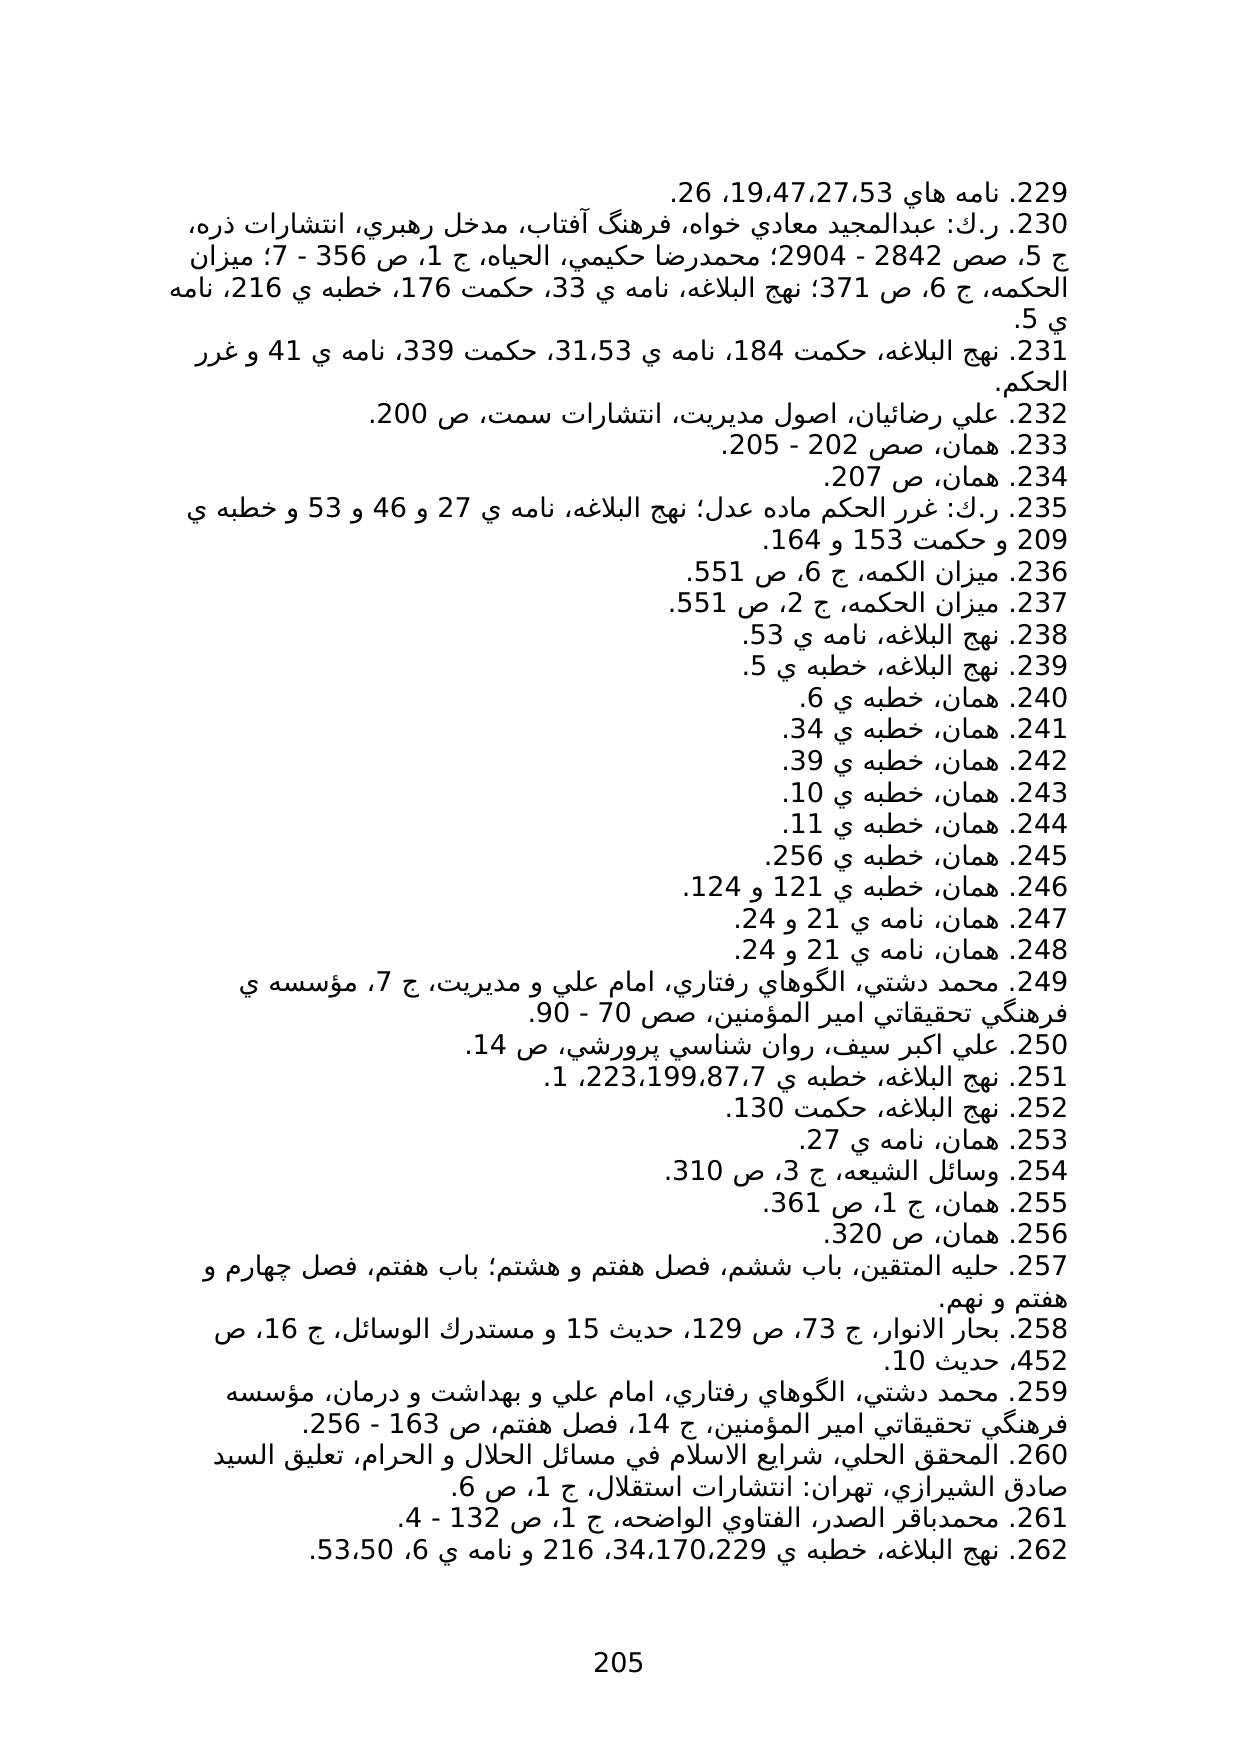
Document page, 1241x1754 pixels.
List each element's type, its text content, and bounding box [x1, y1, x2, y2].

text 257. حليه المتقين، باب ششم، فصل هفتم و هشتم؛ باب هفتم، فصل چهارم و هفتم و نهم. [169, 1250, 1069, 1313]
text 230. ر.ك: عبدالمجيد معادي خواه، فرهنگ آفتاب، مدخل رهبري، انتشارات ذره، ج 5، صص 2842 - 2904؛ محمدرضا حكيمي، الحياه، ج 1، ص 356 - 7؛ ميزان الحكمه، ج 6، ص 371؛ نهج البلاغه، نامه ي 33، حكمت 176، خطبه ي 216، نامه ي 5. [169, 209, 1069, 335]
text 247. همان، نامه ي 21 و 24. [169, 903, 1069, 935]
text 248. همان، نامه ي 21 و 24. [169, 935, 1069, 966]
text 243. همان، خطبه ي 10. [169, 777, 1069, 808]
text 251. نهج البلاغه، خطبه ي 223،199،87،7، 1. [169, 1061, 1069, 1092]
text 240. همان، خطبه ي 6. [169, 682, 1069, 714]
text 245. همان، خطبه ي 256. [169, 840, 1069, 872]
text 253. همان، نامه ي 27. [169, 1124, 1069, 1156]
text 231. نهج البلاغه، حكمت 184، نامه ي 31،53، حكمت 339، نامه ي 41 و غرر الحكم. [169, 335, 1069, 398]
text 260. المحقق الحلي، شرايع الاسلام في مسائل الحلال و الحرام، تعليق السيد صادق الشيرازي، تهران: انتشارات استقلال، ج 1، ص 6. [169, 1440, 1069, 1503]
text 255. همان، ج 1، ص 361. [169, 1187, 1069, 1219]
text 254. وسائل الشيعه، ج 3، ص 310. [169, 1156, 1069, 1187]
text 238. نهج البلاغه، نامه ي 53. [169, 619, 1069, 651]
text 235. ر.ك: غرر الحكم ماده عدل؛ نهج البلاغه، نامه ي 27 و 46 و 53 و خطبه ي 209 و حكمت 153 و 164. [169, 493, 1069, 556]
text 261. محمدباقر الصدر، الفتاوي الواضحه، ج 1، ص 132 - 4. [169, 1503, 1069, 1534]
text 259. محمد دشتي، الگوهاي رفتاري، امام علي و بهداشت و درمان، مؤسسه فرهنگي تحقيقاتي امير المؤمنين، ج 14، فصل هفتم، ص 163 - 256. [169, 1377, 1069, 1440]
text 244. همان، خطبه ي 11. [169, 808, 1069, 840]
text 246. همان، خطبه ي 121 و 124. [169, 872, 1069, 903]
text 233. همان، صص 202 - 205. [169, 430, 1069, 461]
text 239. نهج البلاغه، خطبه ي 5. [169, 651, 1069, 682]
text 229. نامه هاي 19،47،27،53، 26. [169, 177, 1069, 209]
text 232. علي رضائيان، اصول مديريت، انتشارات سمت، ص 200. [169, 398, 1069, 430]
text 234. همان، ص 207. [169, 461, 1069, 493]
text 250. علي اكبر سيف، روان شناسي پرورشي، ص 14. [169, 1029, 1069, 1061]
text 258. بحار الانوار، ج 73، ص 129، حديث 15 و مستدرك الوسائل، ج 16، ص 452، حديث 10. [169, 1313, 1069, 1377]
text 256. همان، ص 320. [169, 1219, 1069, 1250]
text 237. ميزان الحكمه، ج 2، ص 551. [169, 587, 1069, 619]
text 262. نهج البلاغه، خطبه ي 34،170،229، 216 و نامه ي 6، 53،50. [169, 1534, 1069, 1566]
text 249. محمد دشتي، الگوهاي رفتاري، امام علي و مديريت، ج 7، مؤسسه ي فرهنگي تحقيقاتي امير المؤمنين، صص 70 - 90. [169, 966, 1069, 1029]
text 236. ميزان الكمه، ج 6، ص 551. [169, 556, 1069, 587]
text 252. نهج البلاغه، حكمت 130. [169, 1092, 1069, 1124]
text 242. همان، خطبه ي 39. [169, 745, 1069, 777]
text 241. همان، خطبه ي 34. [169, 714, 1069, 745]
